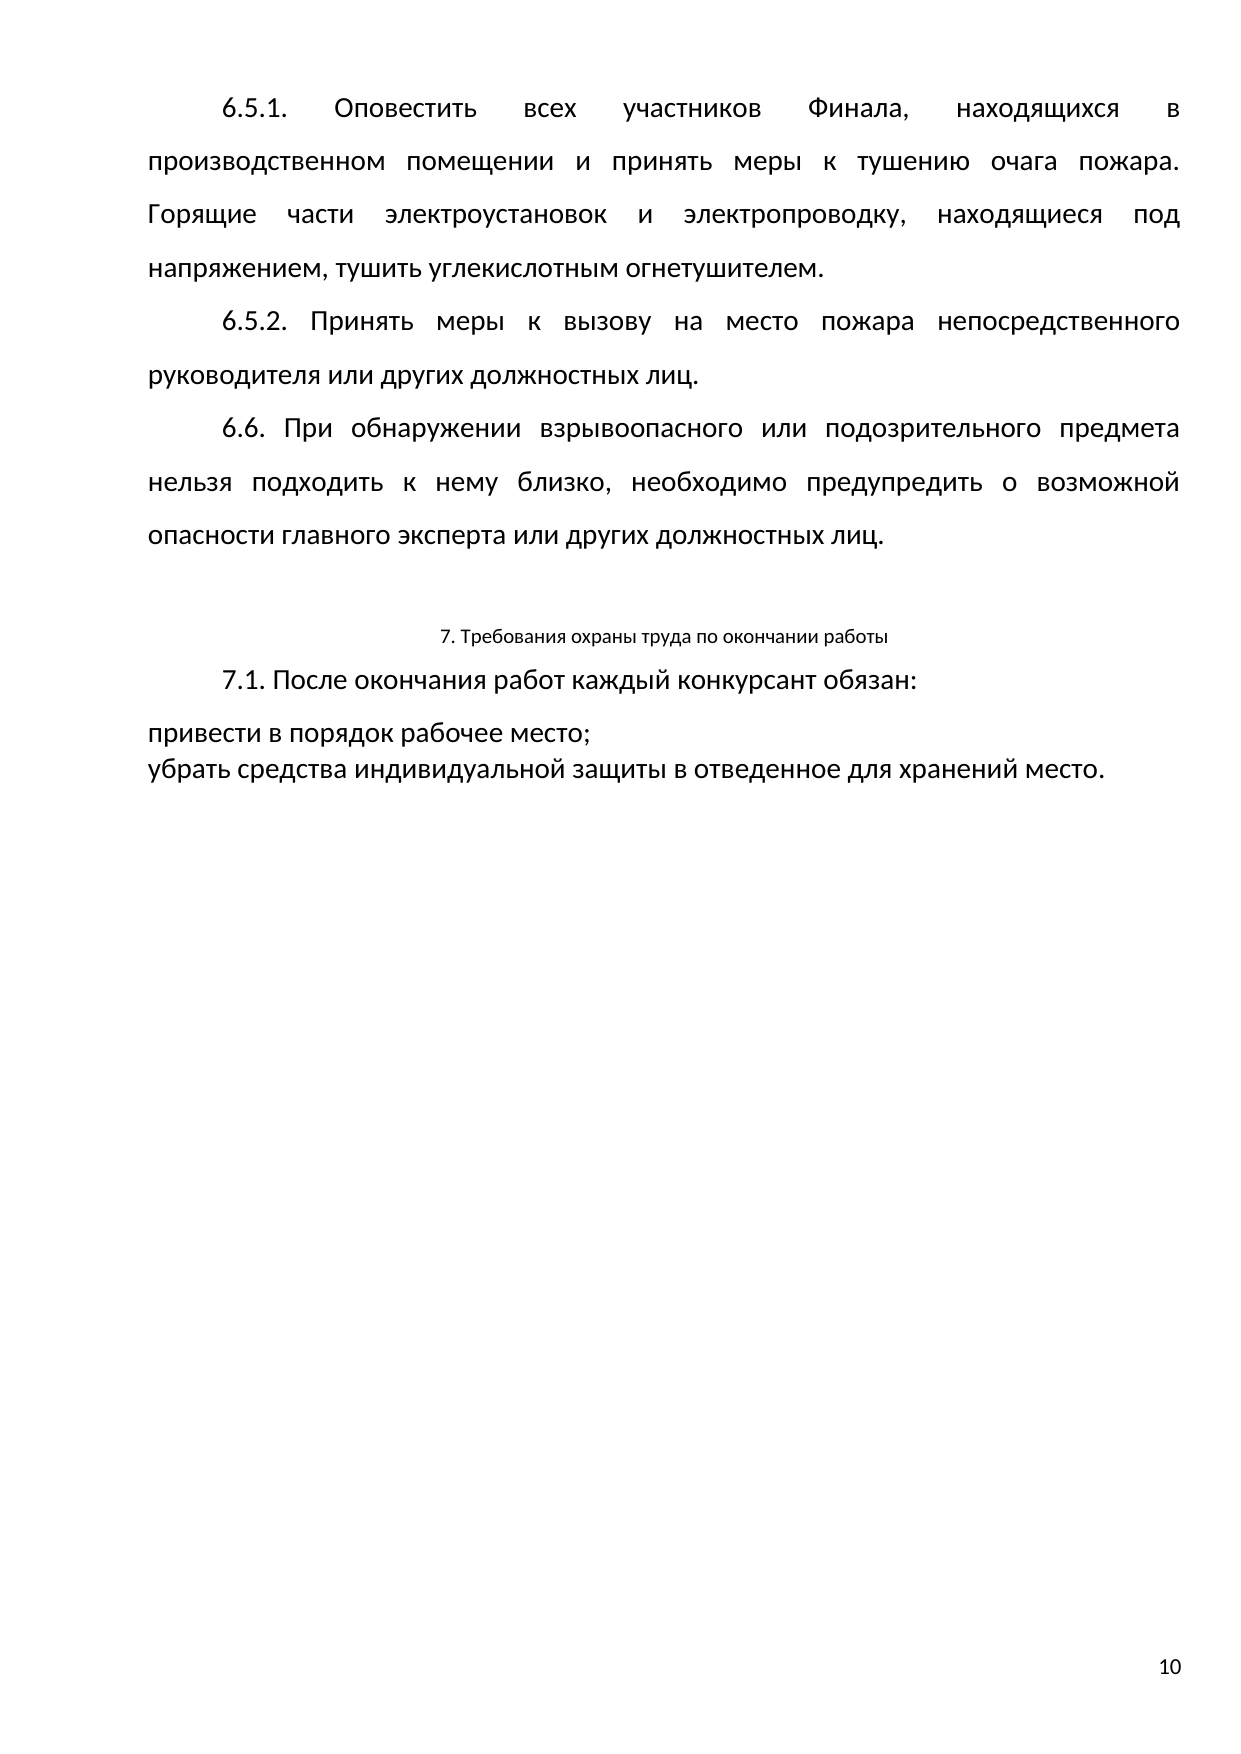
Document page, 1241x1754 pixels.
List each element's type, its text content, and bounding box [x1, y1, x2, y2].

text 6.6. При обнаружении взрывоопасного или подозрительного предмета нельзя подходить к нему близко, необходимо предупредить о возможной опасности главного эксперта или других должностных лиц. [148, 409, 1181, 552]
text 6.5.2. Принять меры к вызову на место пожара непосредственного руководителя или других должностных лиц. [148, 302, 1181, 391]
text 7. Требования охраны труда по окончании работы [148, 623, 1181, 648]
text 6.5.1. Оповестить всех участников Финала, находящихся в производственном помещении и принять меры к тушению очага пожара. Горящие части электроустановок и электропроводку, находящиеся под напряжением, тушить углекислотным огнетушителем. [148, 89, 1181, 284]
text 7.1. После окончания работ каждый конкурсант обязан: [148, 661, 1181, 697]
